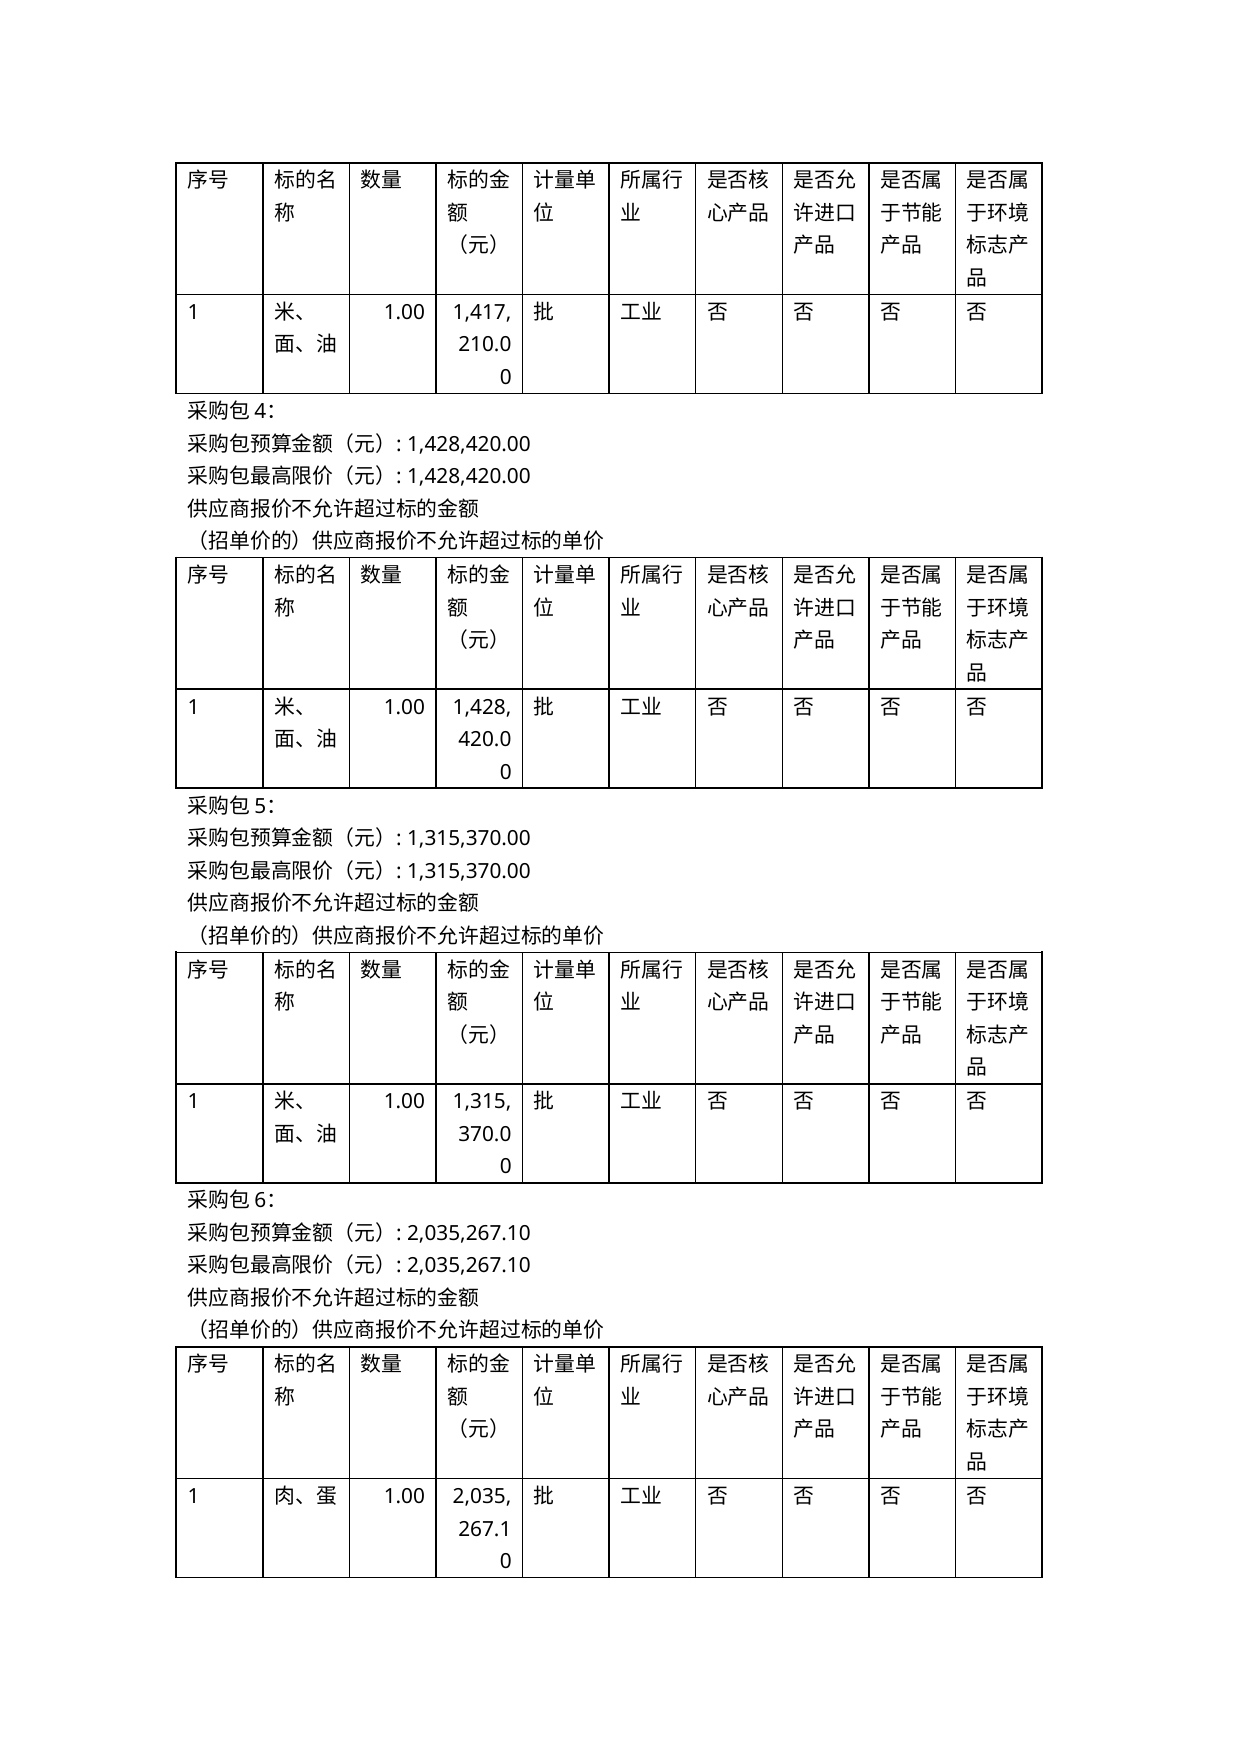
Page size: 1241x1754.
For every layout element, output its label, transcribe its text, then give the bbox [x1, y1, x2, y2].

table_header 计量单位 [523, 1348, 608, 1478]
table_cell 1 [177, 1085, 262, 1182]
table_header 是否属于节能产品 [870, 164, 955, 293]
table_cell 否 [783, 690, 868, 787]
table_cell 1 [177, 295, 262, 393]
table_header 计量单位 [523, 953, 608, 1083]
table_header 是否属于环境标志产品 [956, 953, 1041, 1083]
text 供应商报价不允许超过标的金额 [187, 886, 1053, 919]
table_cell 米、面、油 [264, 690, 349, 787]
table_cell 否 [783, 295, 868, 393]
table_header 标的金额 （元） [437, 164, 522, 293]
table_header 标的金额 （元） [437, 558, 522, 688]
table_cell 批 [523, 1479, 608, 1577]
table_cell 否 [696, 690, 782, 787]
table_cell 否 [870, 1479, 955, 1577]
table_cell 1,428,420.00 [437, 690, 522, 787]
text 采购包预算金额（元）: 2,035,267.10 [187, 1216, 1053, 1248]
table_header 标的金额 （元） [437, 1348, 522, 1478]
text （招单价的）供应商报价不允许超过标的单价 [187, 1313, 1053, 1346]
table_cell 否 [783, 1479, 868, 1577]
table_cell 否 [956, 690, 1041, 787]
table_header 标的名称 [264, 164, 349, 293]
table_cell 否 [956, 1085, 1041, 1182]
table_cell 1.00 [350, 690, 435, 787]
text 采购包5： [187, 789, 1053, 821]
table_header 序号 [177, 558, 262, 688]
table_header 是否属于节能产品 [870, 1348, 955, 1478]
table_header 所属行业 [610, 953, 695, 1083]
table_header 是否核心产品 [696, 558, 782, 688]
text 采购包预算金额（元）: 1,428,420.00 [187, 427, 1053, 459]
table_cell 批 [523, 295, 608, 393]
table_cell 1.00 [350, 1479, 435, 1577]
table_header 序号 [177, 1348, 262, 1478]
table_header 是否属于环境标志产品 [956, 164, 1041, 293]
text 采购包6： [187, 1183, 1053, 1216]
table_cell 1.00 [350, 1085, 435, 1182]
table_header 是否允许进口产品 [783, 558, 868, 688]
text 采购包最高限价（元）: 2,035,267.10 [187, 1248, 1053, 1281]
table_cell 批 [523, 690, 608, 787]
table_cell 1,315,370.00 [437, 1085, 522, 1182]
table_cell 否 [783, 1085, 868, 1182]
table_header 序号 [177, 953, 262, 1083]
table_cell 工业 [610, 690, 695, 787]
table_cell 工业 [610, 1085, 695, 1182]
text （招单价的）供应商报价不允许超过标的单价 [187, 919, 1053, 951]
table_header 所属行业 [610, 164, 695, 293]
table_header 序号 [177, 164, 262, 293]
table_header 是否属于节能产品 [870, 558, 955, 688]
table_header 是否允许进口产品 [783, 164, 868, 293]
table_header 是否允许进口产品 [783, 1348, 868, 1478]
table_header 是否属于环境标志产品 [956, 558, 1041, 688]
text 供应商报价不允许超过标的金额 [187, 1281, 1053, 1313]
table_cell 1.00 [350, 295, 435, 393]
table_cell 否 [696, 1479, 782, 1577]
table_cell 肉、蛋 [264, 1479, 349, 1577]
table_cell 否 [956, 1479, 1041, 1577]
table_cell 1 [177, 1479, 262, 1577]
table_header 是否属于环境标志产品 [956, 1348, 1041, 1478]
table_cell 工业 [610, 1479, 695, 1577]
text 采购包预算金额（元）: 1,315,370.00 [187, 821, 1053, 854]
text 采购包4： [187, 394, 1053, 427]
table_header 标的金额 （元） [437, 953, 522, 1083]
text 采购包最高限价（元）: 1,315,370.00 [187, 854, 1053, 886]
text （招单价的）供应商报价不允许超过标的单价 [187, 524, 1053, 557]
table_cell 否 [870, 1085, 955, 1182]
table_header 是否核心产品 [696, 1348, 782, 1478]
table_cell 否 [696, 295, 782, 393]
table_header 是否核心产品 [696, 164, 782, 293]
table_cell 否 [870, 690, 955, 787]
table_cell 1,417,210.00 [437, 295, 522, 393]
table_header 所属行业 [610, 558, 695, 688]
table_header 标的名称 [264, 1348, 349, 1478]
table_cell 工业 [610, 295, 695, 393]
table_header 标的名称 [264, 953, 349, 1083]
table_header 是否属于节能产品 [870, 953, 955, 1083]
table_header 计量单位 [523, 558, 608, 688]
table_cell 米、面、油 [264, 1085, 349, 1182]
table_header 是否允许进口产品 [783, 953, 868, 1083]
table_cell 1 [177, 690, 262, 787]
text 采购包最高限价（元）: 1,428,420.00 [187, 459, 1053, 492]
table_header 所属行业 [610, 1348, 695, 1478]
table_header 是否核心产品 [696, 953, 782, 1083]
table_header 计量单位 [523, 164, 608, 293]
table_cell 米、面、油 [264, 295, 349, 393]
table_header 数量 [350, 953, 435, 1083]
table_header 数量 [350, 164, 435, 293]
table_cell 批 [523, 1085, 608, 1182]
table_header 标的名称 [264, 558, 349, 688]
table_cell 否 [696, 1085, 782, 1182]
table_cell 否 [870, 295, 955, 393]
table_header 数量 [350, 1348, 435, 1478]
table_header 数量 [350, 558, 435, 688]
table_cell 2,035,267.10 [437, 1479, 522, 1577]
text 供应商报价不允许超过标的金额 [187, 492, 1053, 524]
table_cell 否 [956, 295, 1041, 393]
